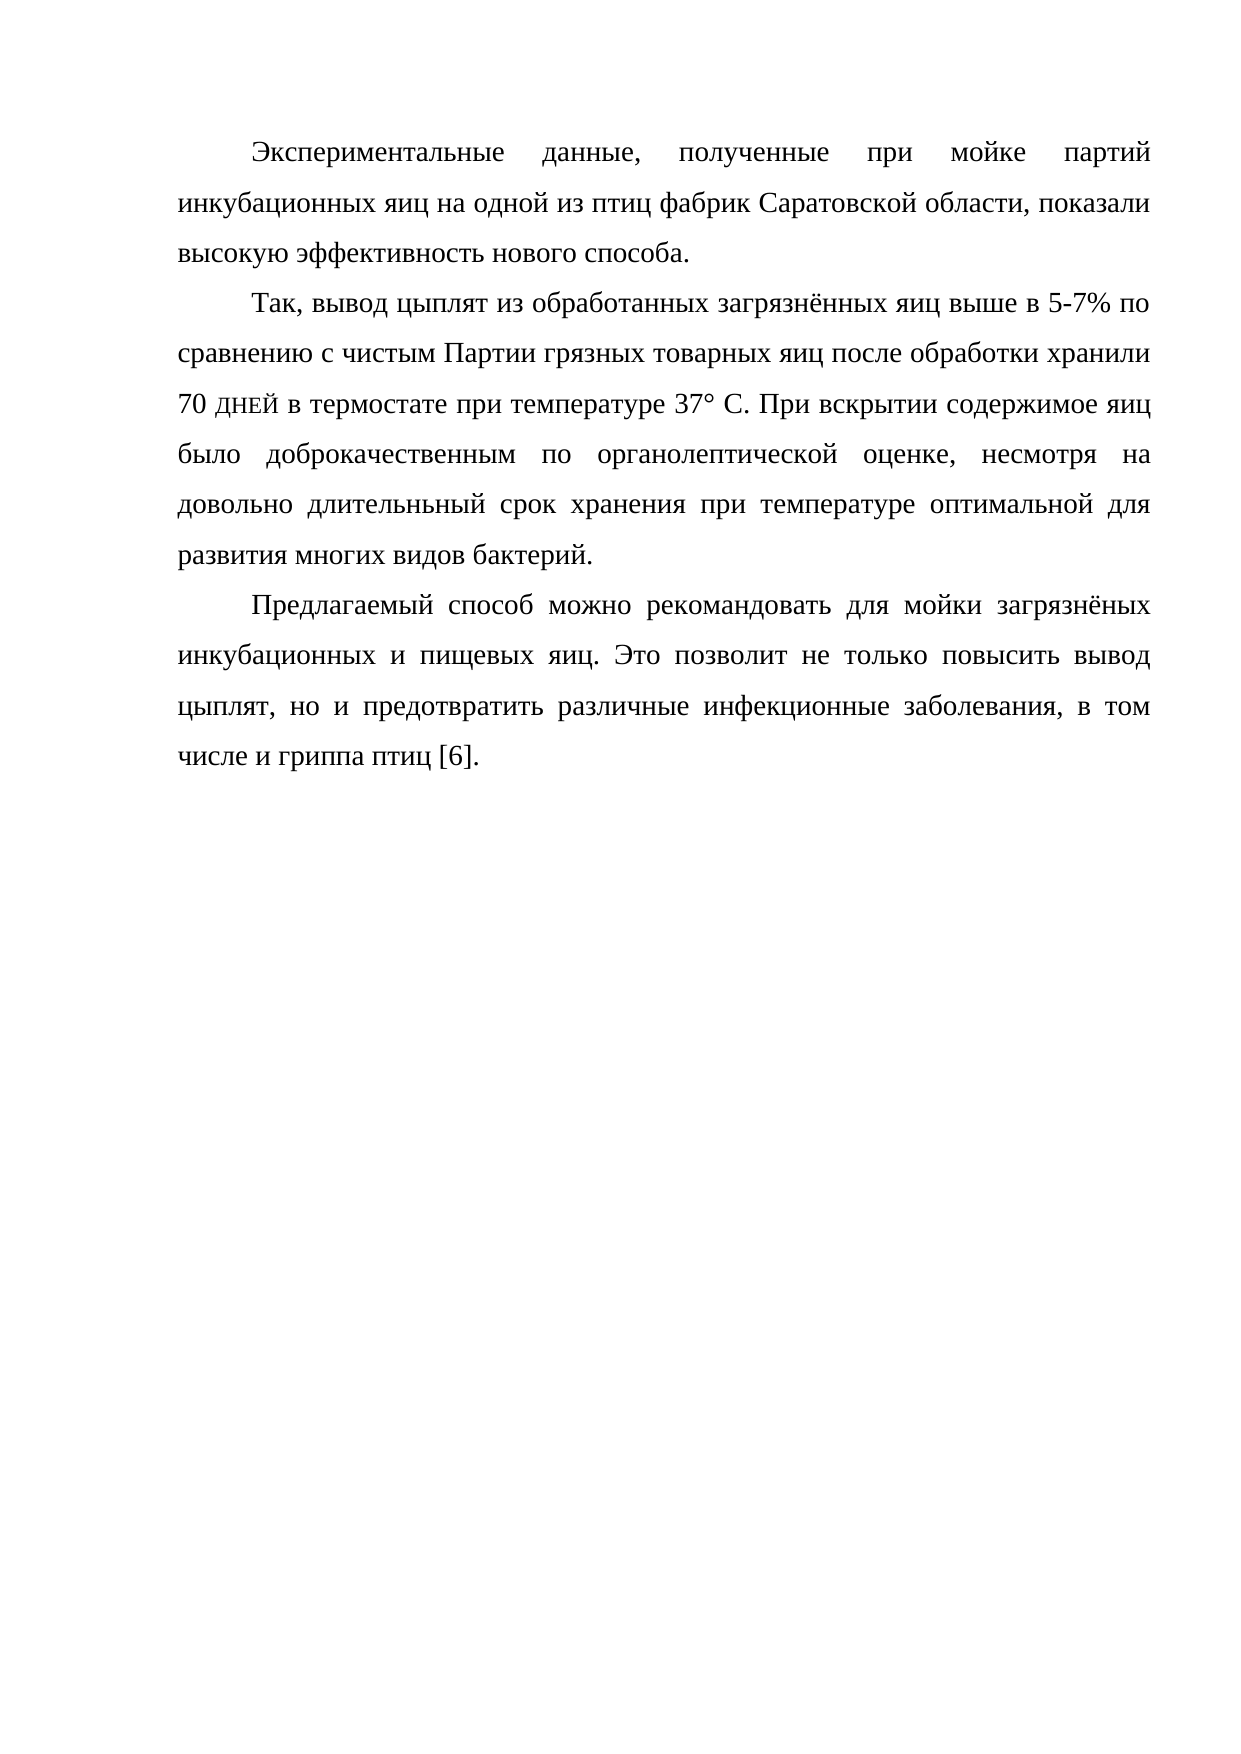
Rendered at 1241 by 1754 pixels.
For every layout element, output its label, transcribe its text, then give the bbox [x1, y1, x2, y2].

text Так, вывод цыплят из обработанных загрязнённых яиц выше в 5-7% по сравнению с чистым Партии грязных товарных яиц после обработки хранили 70 дней в термостате при температуре 37° С. При вскрытии содержимое яиц было доброкачественным по органолептической оценке, несмотря на довольно длительньный срок хранения при температуре оптимальной для развития многих видов бактерий. [177, 285, 1152, 570]
text Предлагаемый способ можно рекомандовать для мойки загрязнёных инкубационных и пищевых яиц. Это позволит не только повысить вывод цыплят, но и предотвратить различные инфекционные заболевания, в том числе и гриппа птиц [6]. [177, 587, 1152, 772]
text Экспериментальные данные, полученные при мойке партий инкубационных яиц на одной из птиц фабрик Саратовской области, показали высокую эффективность нового способа. [177, 134, 1152, 268]
